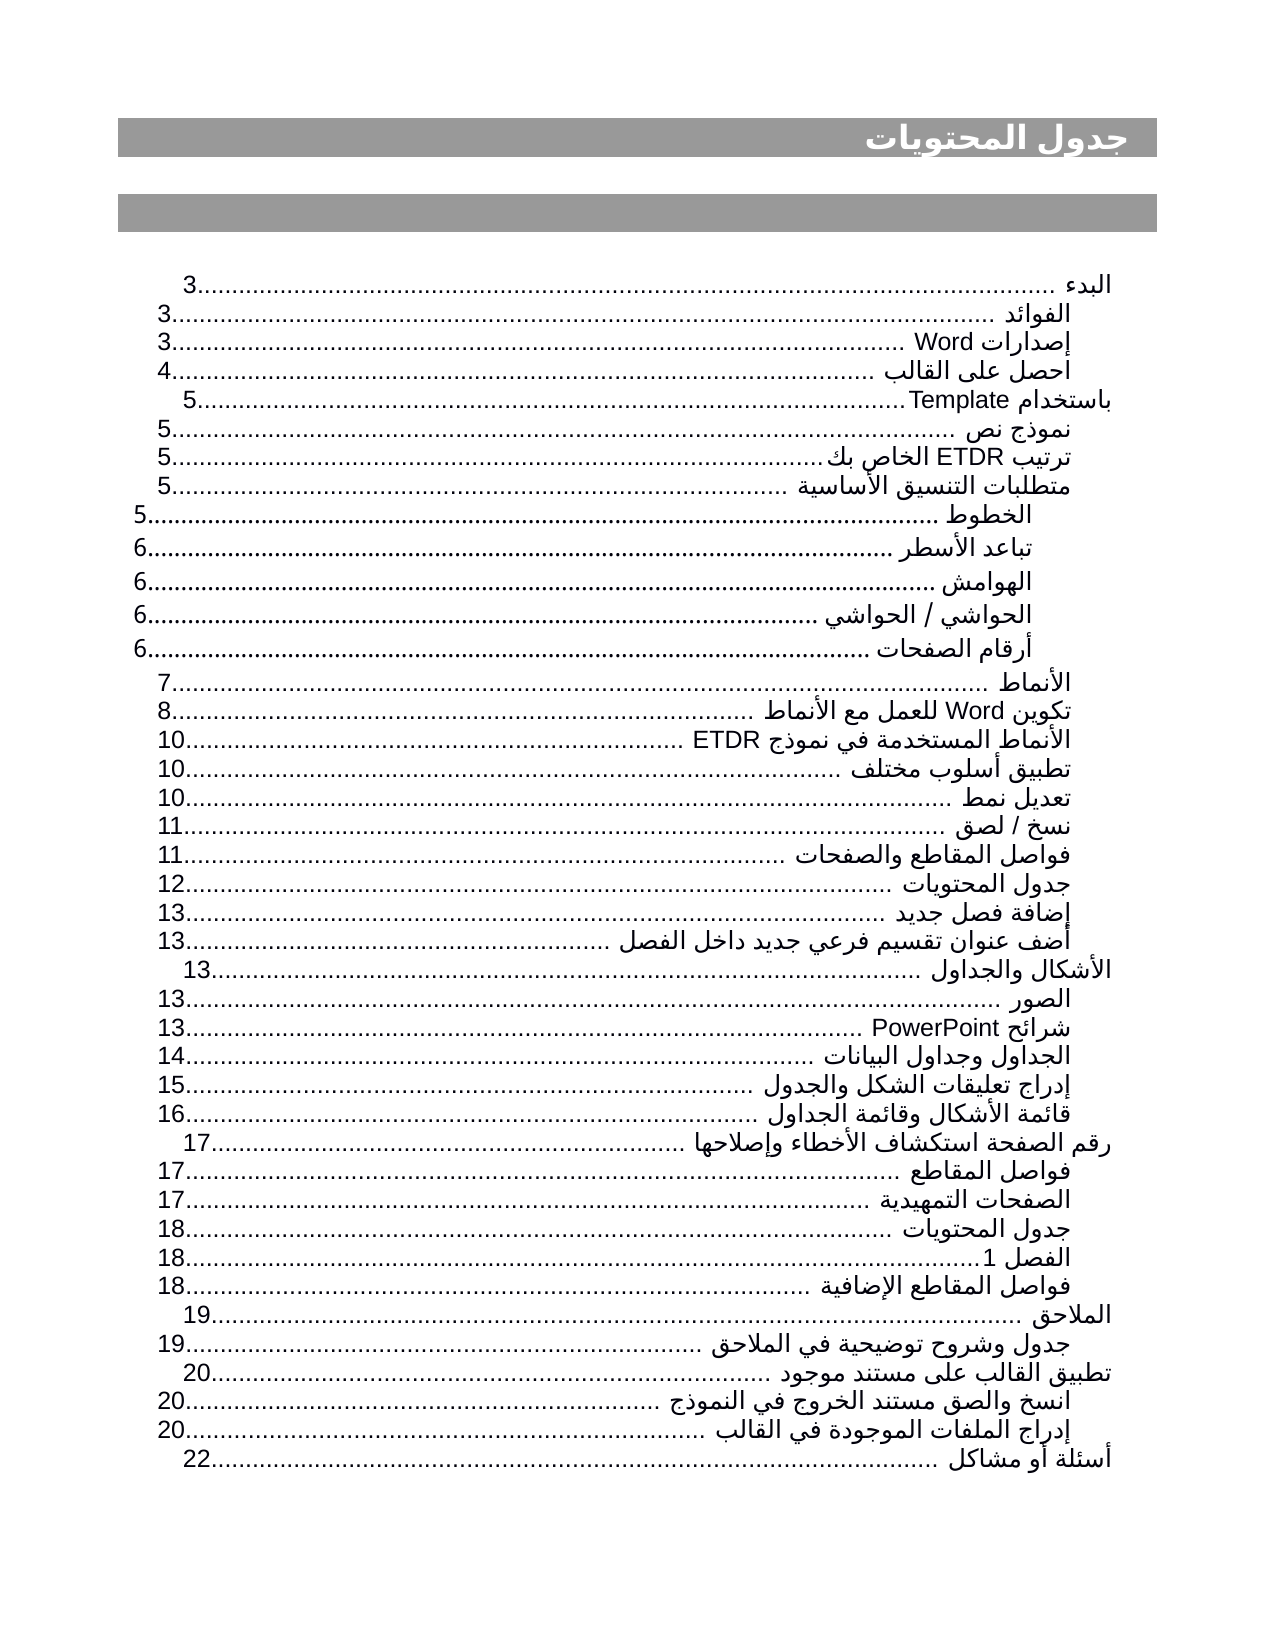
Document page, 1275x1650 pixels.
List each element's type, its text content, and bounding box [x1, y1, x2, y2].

text جدول المحتويات [118, 118, 1157, 157]
